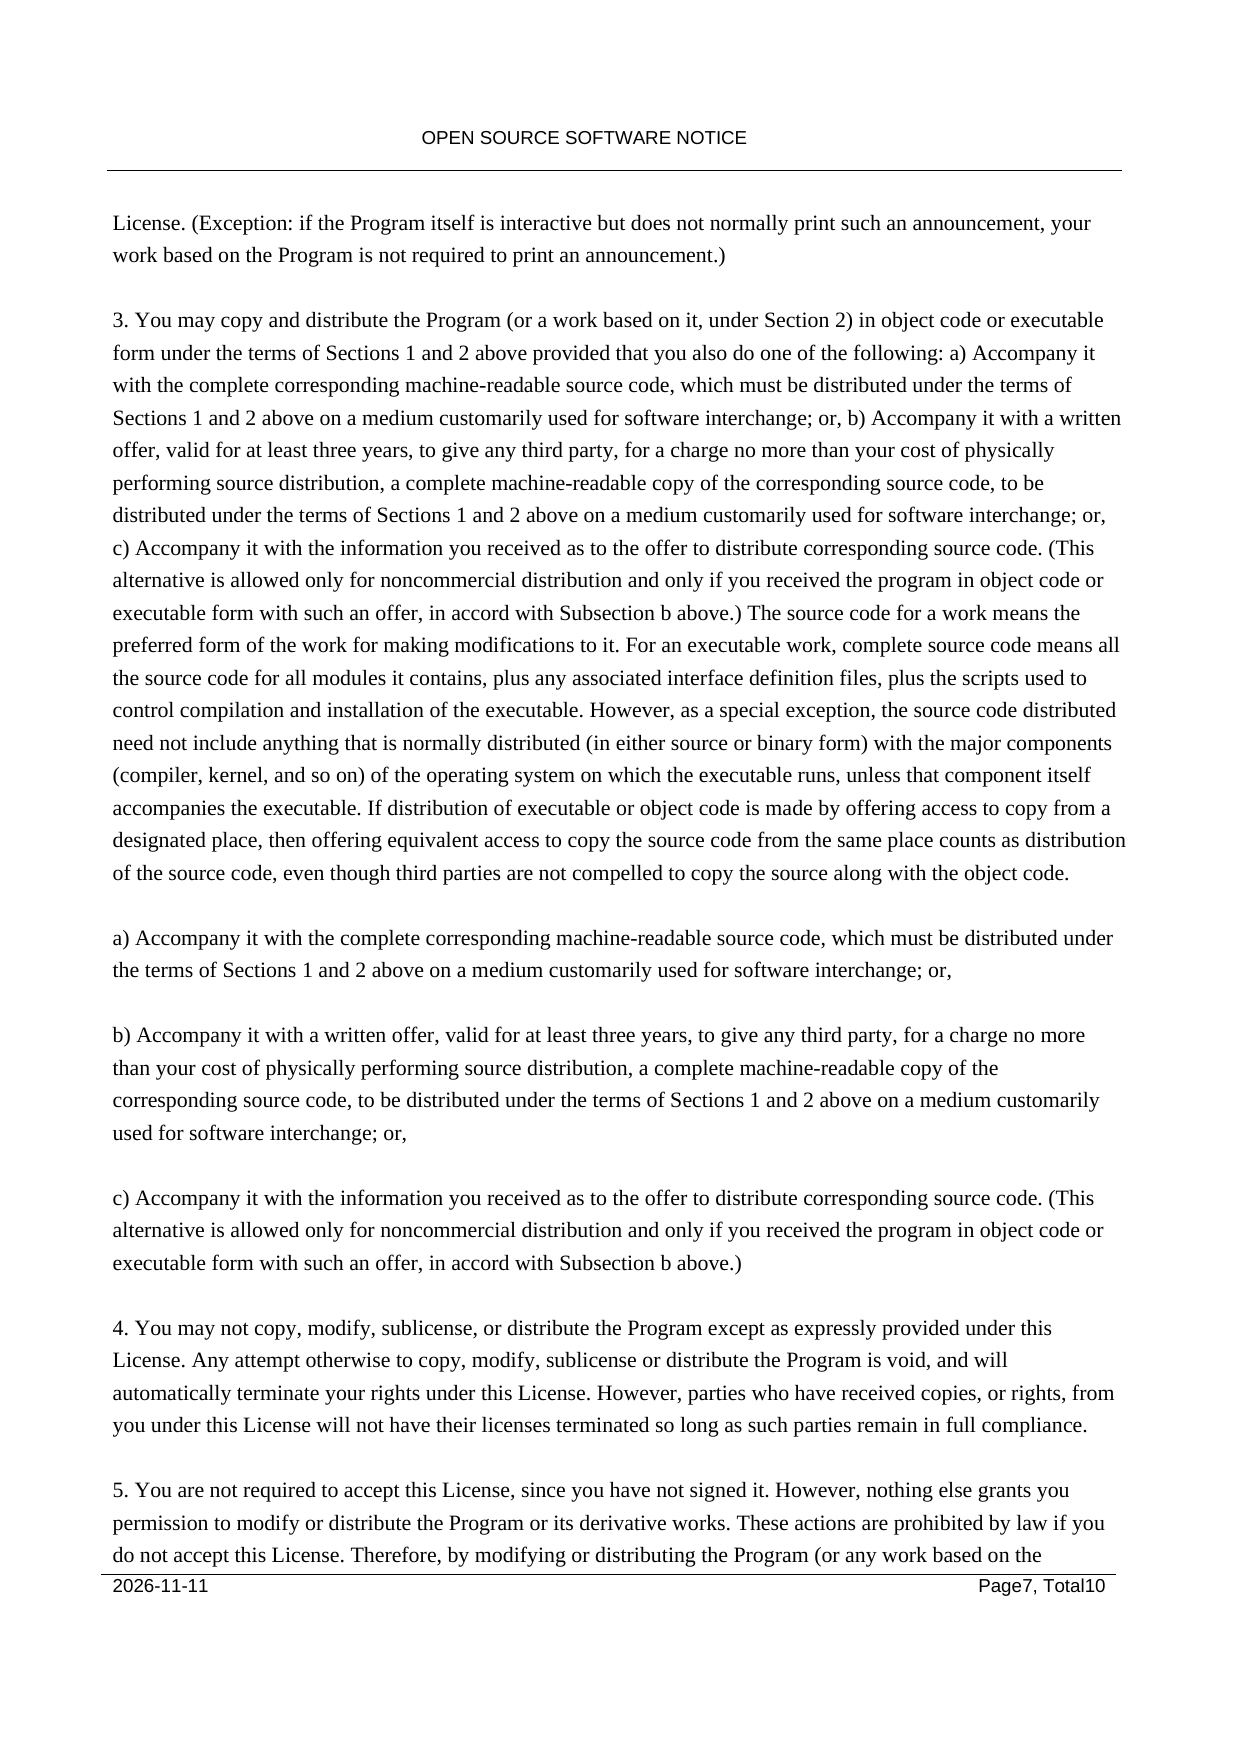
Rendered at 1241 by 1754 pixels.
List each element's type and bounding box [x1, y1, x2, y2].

text [112, 206, 1128, 1571]
